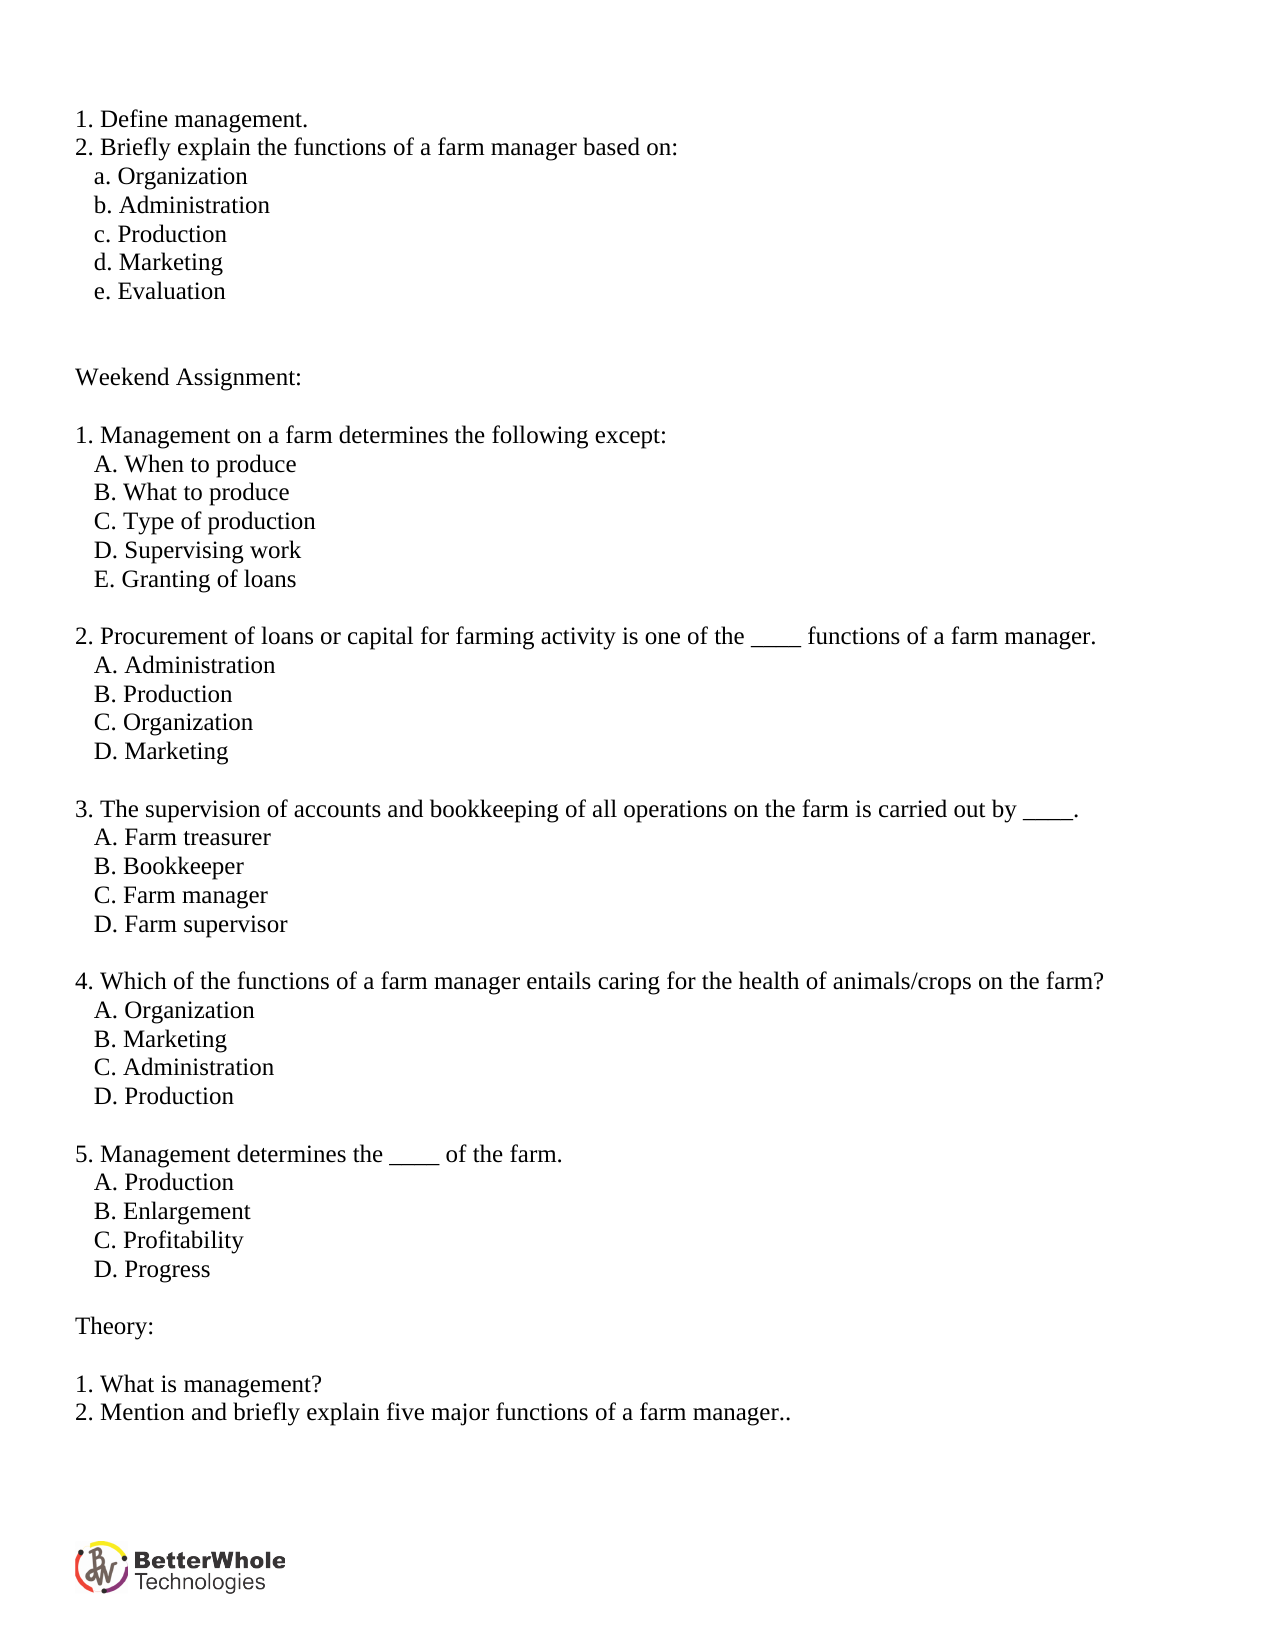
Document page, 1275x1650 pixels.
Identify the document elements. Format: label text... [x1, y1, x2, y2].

text C. Organization [75, 707, 1200, 736]
text D. Production [75, 1081, 1200, 1110]
text B. What to produce [75, 477, 1200, 506]
text B. Enlargement [75, 1196, 1200, 1225]
text A. Organization [75, 995, 1200, 1024]
text C. Profitability [75, 1225, 1200, 1254]
text C. Type of production [75, 506, 1200, 535]
text 5. Management determines the ____ of the farm. [75, 1139, 1200, 1167]
text D. Marketing [75, 736, 1200, 765]
picture [75, 1541, 285, 1594]
text B. Marketing [75, 1024, 1200, 1052]
text C. Farm manager [75, 880, 1200, 909]
text 3. The supervision of accounts and bookkeeping of all operations on the farm is carried out by ____. [75, 794, 1200, 822]
text A. Farm treasurer [75, 822, 1200, 851]
text 2. Procurement of loans or capital for farming activity is one of the ____ functions of a farm manager. [75, 621, 1200, 650]
text 2. Mention and briefly explain five major functions of a farm manager.. [75, 1397, 1200, 1426]
text E. Granting of loans [75, 564, 1200, 592]
text B. Production [75, 679, 1200, 707]
text C. Administration [75, 1052, 1200, 1081]
text B. Bookkeeper [75, 851, 1200, 880]
text D. Farm supervisor [75, 909, 1200, 937]
text d. Marketing [75, 247, 1200, 276]
text 1. Management on a farm determines the following except: [75, 420, 1200, 449]
text 1. Define management. [75, 104, 1200, 132]
text A. Production [75, 1167, 1200, 1196]
text a. Organization [75, 161, 1200, 190]
text 4. Which of the functions of a farm manager entails caring for the health of animals/crops on the farm? [75, 966, 1200, 995]
text c. Production [75, 219, 1200, 247]
text A. Administration [75, 650, 1200, 679]
text 2. Briefly explain the functions of a farm manager based on: [75, 132, 1200, 161]
text 1. What is management? [75, 1369, 1200, 1397]
text D. Progress [75, 1254, 1200, 1282]
text Theory: [75, 1311, 1200, 1340]
text A. When to produce [75, 449, 1200, 477]
text Weekend Assignment: [75, 362, 1200, 391]
text b. Administration [75, 190, 1200, 219]
text e. Evaluation [75, 276, 1200, 305]
text D. Supervising work [75, 535, 1200, 564]
